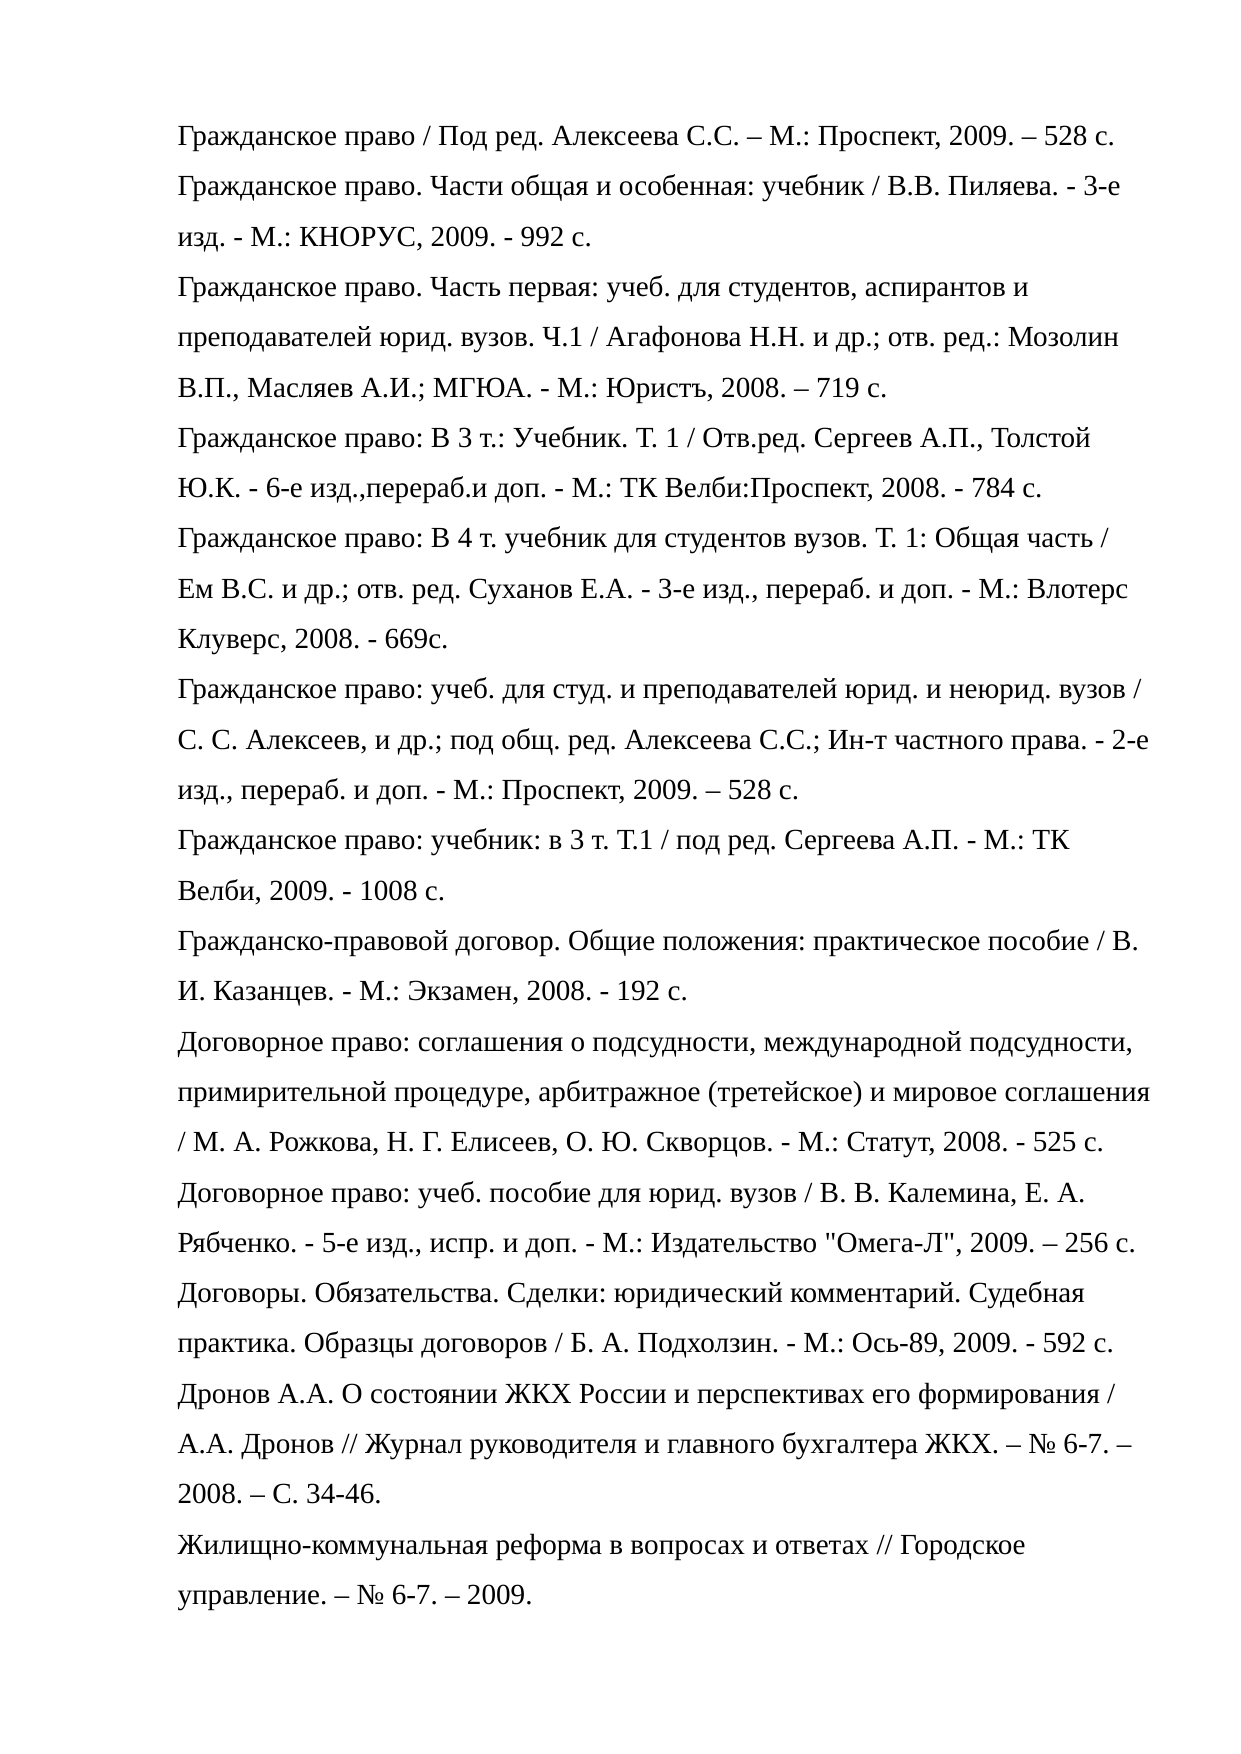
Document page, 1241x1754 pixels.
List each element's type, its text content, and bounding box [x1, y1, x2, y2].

text Гражданское право: В 3 т.: Учебник. Т. 1 / Отв.ред. Сергеев А.П., Толстой Ю.К. - 6-е изд.,перераб.и доп. - М.: ТК Велби:Проспект, 2008. - 784 с. [177, 420, 1152, 504]
text Договорное право: соглашения о подсудности, международной подсудности, примирительной процедуре, арбитражное (третейское) и мировое соглашения / М. А. Рожкова, Н. Г. Елисеев, О. Ю. Скворцов. - М.: Статут, 2008. - 525 с. [177, 1024, 1152, 1158]
text Гражданско-правовой договор. Общие положения: практическое пособие / В. И. Казанцев. - М.: Экзамен, 2008. - 192 с. [177, 923, 1152, 1007]
text Дронов А.А. О состоянии ЖКХ России и перспективах его формирования / А.А. Дронов // Журнал руководителя и главного бухгалтера ЖКХ. – № 6-7. – 2008. – С. 34-46. [177, 1376, 1152, 1510]
text Гражданское право: учеб. для студ. и преподавателей юрид. и неюрид. вузов / С. С. Алексеев, и др.; под общ. ред. Алексеева С.С.; Ин-т частного права. - 2-е изд., перераб. и доп. - М.: Проспект, 2009. – 528 с. [177, 672, 1152, 806]
text Гражданское право. Части общая и особенная: учебник / В.В. Пиляева. - 3-е изд. - М.: КНОРУС, 2009. - 992 с. [177, 168, 1152, 252]
text Гражданское право / Под ред. Алексеева С.С. – М.: Проспект, 2009. – 528 с. [177, 118, 1152, 152]
text Гражданское право: В 4 т. учебник для студентов вузов. Т. 1: Общая часть / Ем В.С. и др.; отв. ред. Суханов Е.А. - 3-е изд., перераб. и доп. - М.: Влотерс Клуверс, 2008. - 669с. [177, 521, 1152, 655]
text Договоры. Обязательства. Сделки: юридический комментарий. Судебная практика. Образцы договоров / Б. А. Подхолзин. - М.: Ось-89, 2009. - 592 с. [177, 1275, 1152, 1359]
text Жилищно-коммунальная реформа в вопросах и ответах // Городское управление. – № 6-7. – 2009. [177, 1527, 1152, 1611]
text Гражданское право. Часть первая: учеб. для студентов, аспирантов и преподавателей юрид. вузов. Ч.1 / Агафонова Н.Н. и др.; отв. ред.: Мозолин В.П., Масляев А.И.; МГЮА. - М.: Юристъ, 2008. – 719 с. [177, 269, 1152, 403]
text Договорное право: учеб. пособие для юрид. вузов / В. В. Калемина, Е. А. Рябченко. - 5-е изд., испр. и доп. - М.: Издательство "Омега-Л", 2009. – 256 с. [177, 1175, 1152, 1258]
text Гражданское право: учебник: в 3 т. Т.1 / под ред. Сергеева А.П. - М.: ТК Велби, 2009. - 1008 с. [177, 822, 1152, 906]
